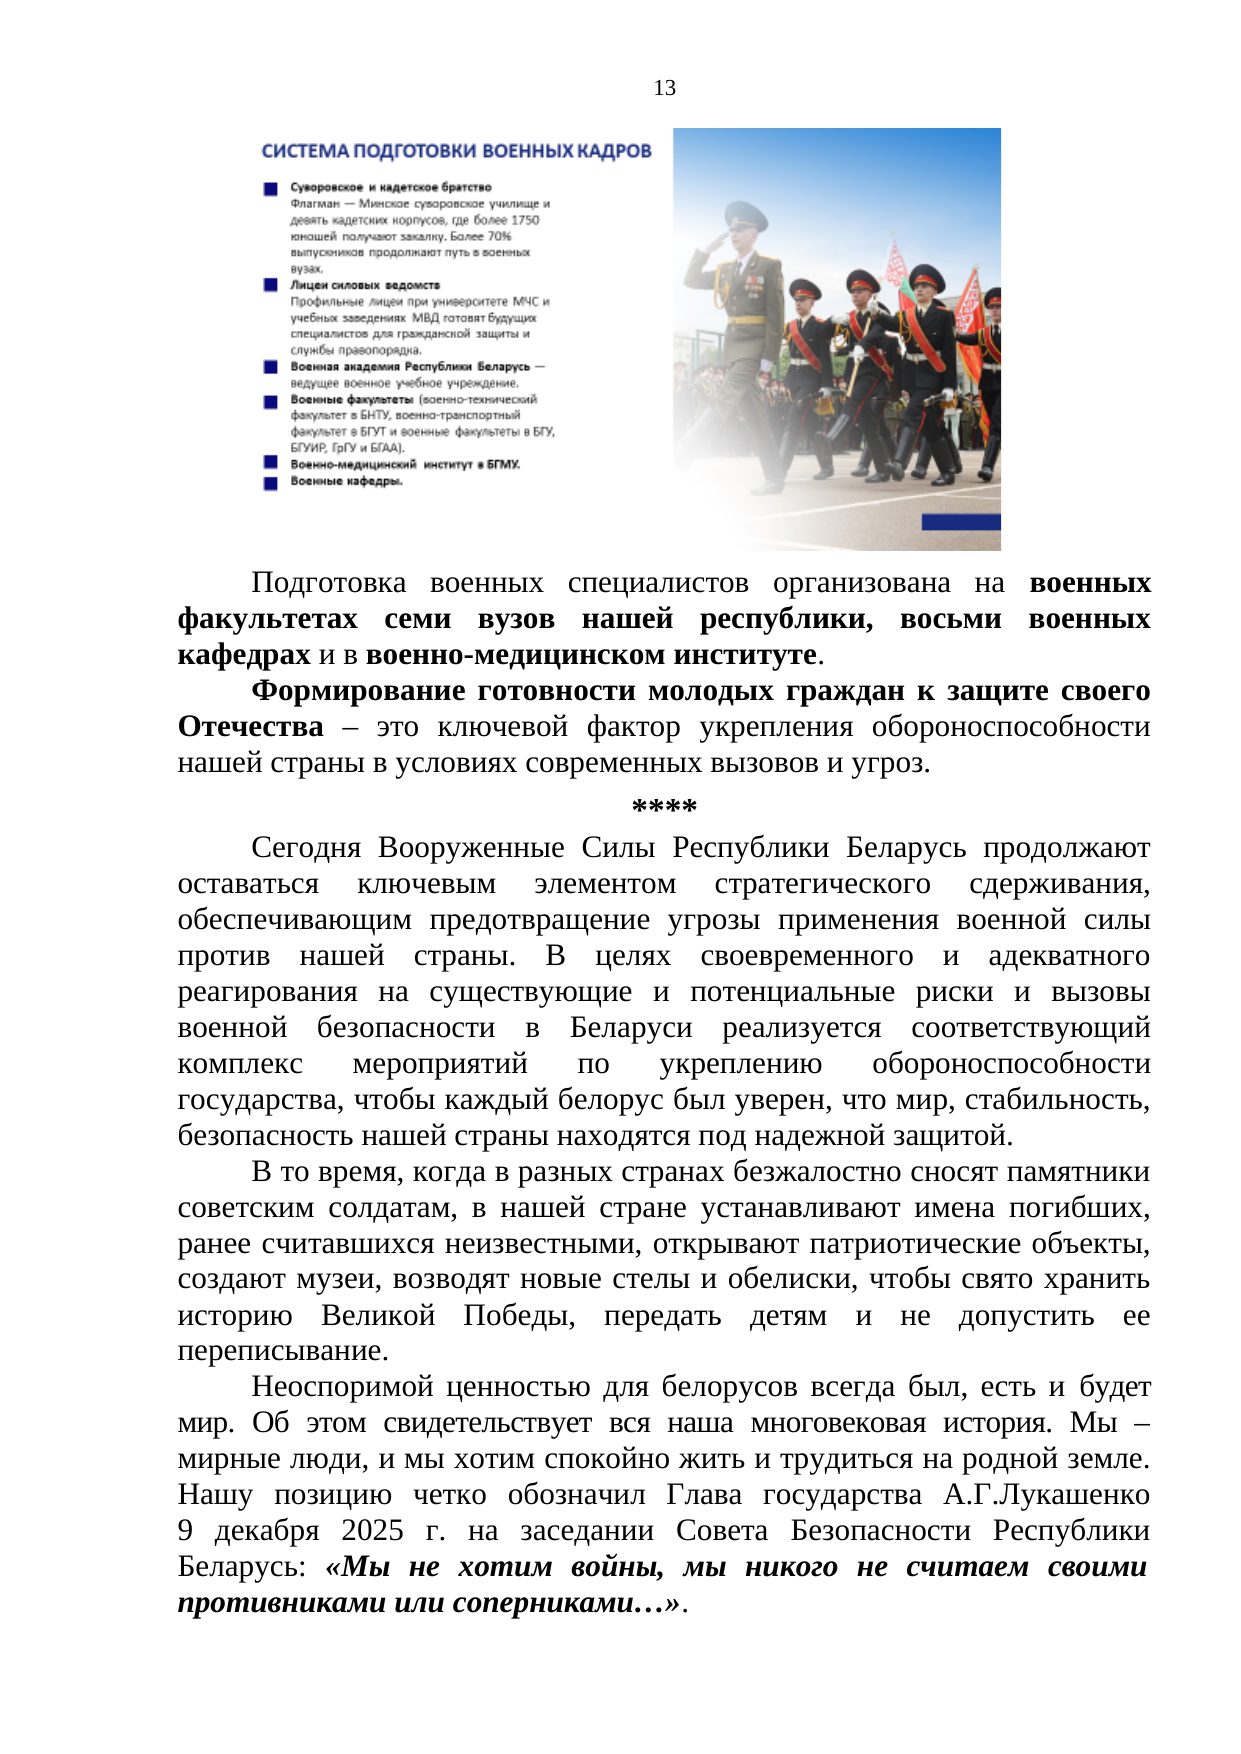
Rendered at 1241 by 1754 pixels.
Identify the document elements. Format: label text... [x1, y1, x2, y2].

picture [251, 128, 1002, 551]
text Подготовка военных специалистов организована на военных факультетах семи вузов нашей республики, восьми военных кафедрах и в военно-медицинском институте. [177, 563, 1152, 671]
text Формирование готовности молодых граждан к защите своего Отечества – это ключевой фактор укрепления обороноспособности нашей страны в условиях современных вызовов и угроз. [177, 671, 1152, 779]
text Неоспоримой ценностью для белорусов всегда был, есть и будет мир. Об этом свидетельствует вся наша многовековая история. Мы – мирные люди, и мы хотим спокойно жить и трудиться на родной земле. Нашу позицию четко обозначил Глава государства А.Г.Лукашенко 9 декабря 2025 г. на заседании Совета Безопасности Республики Беларусь: «Мы не хотим войны, мы никого не считаем своими противниками или соперниками…». [177, 1368, 1152, 1619]
text **** [177, 791, 1152, 828]
text В то время, когда в разных странах безжалостно сносят памятники советским солдатам, в нашей стране устанавливают имена погибших, ранее считавшихся неизвестными, открывают патриотические объекты, создают музеи, возводят новые стелы и обелиски, чтобы свято хранить историю Великой Победы, передать детям и не допустить ее переписывание. [177, 1152, 1152, 1368]
text Сегодня Вооруженные Силы Республики Беларусь продолжают оставаться ключевым элементом стратегического сдерживания, обеспечивающим предотвращение угрозы применения военной силы против нашей страны. В целях своевременного и адекватного реагирования на существующие и потенциальные риски и вызовы военной безопасности в Беларуси реализуется соответствующий комплекс мероприятий по укреплению обороноспособности государства, чтобы каждый белорус был уверен, что мир, стабильность, безопасность нашей страны находятся под надежной защитой. [177, 828, 1152, 1152]
